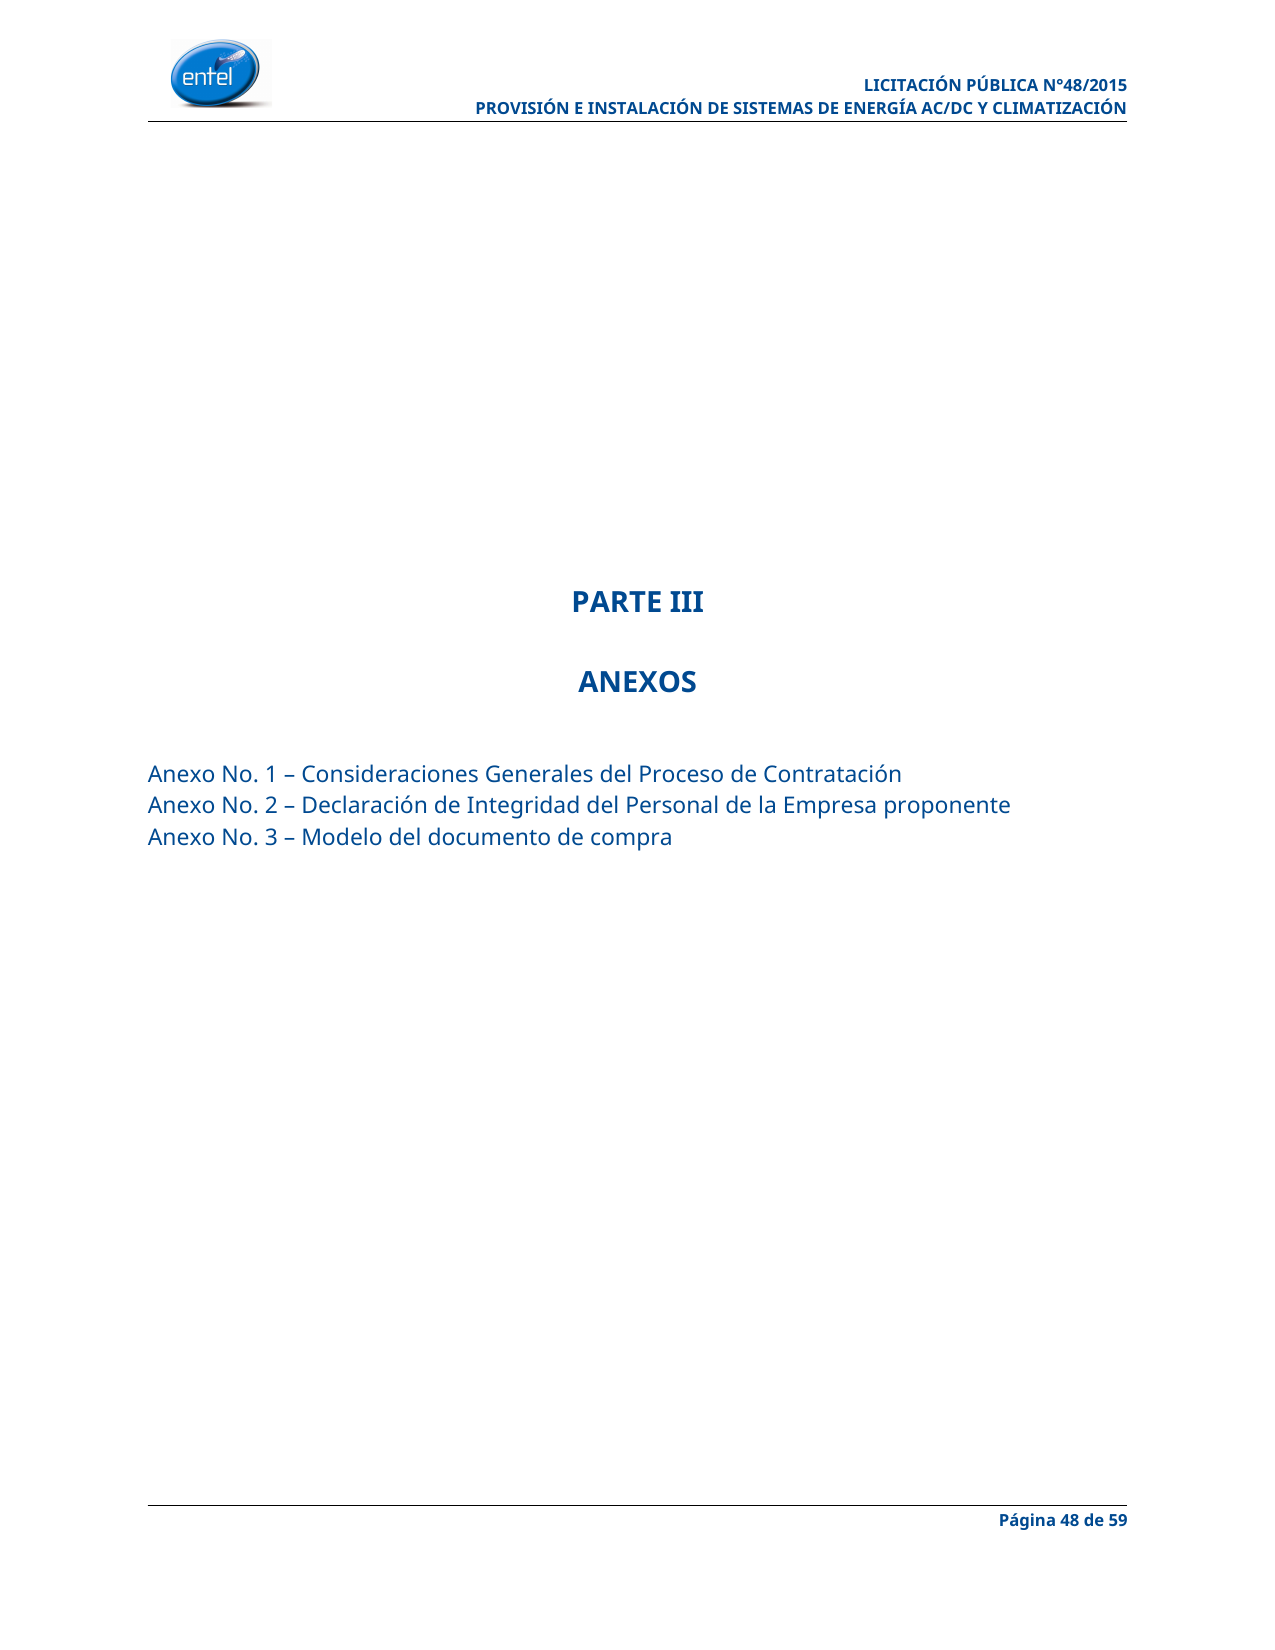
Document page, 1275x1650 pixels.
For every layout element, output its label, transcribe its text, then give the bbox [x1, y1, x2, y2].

subtitle PARTE III [148, 582, 1127, 621]
text Anexo No. 3 – Modelo del documento de compra [148, 821, 1127, 852]
text Anexo No. 1 – Consideraciones Generales del Proceso de Contratación [148, 758, 1127, 789]
text ANEXOS [148, 661, 1127, 701]
picture [170, 39, 273, 108]
text Anexo No. 2 – Declaración de Integridad del Personal de la Empresa proponente [148, 789, 1127, 821]
